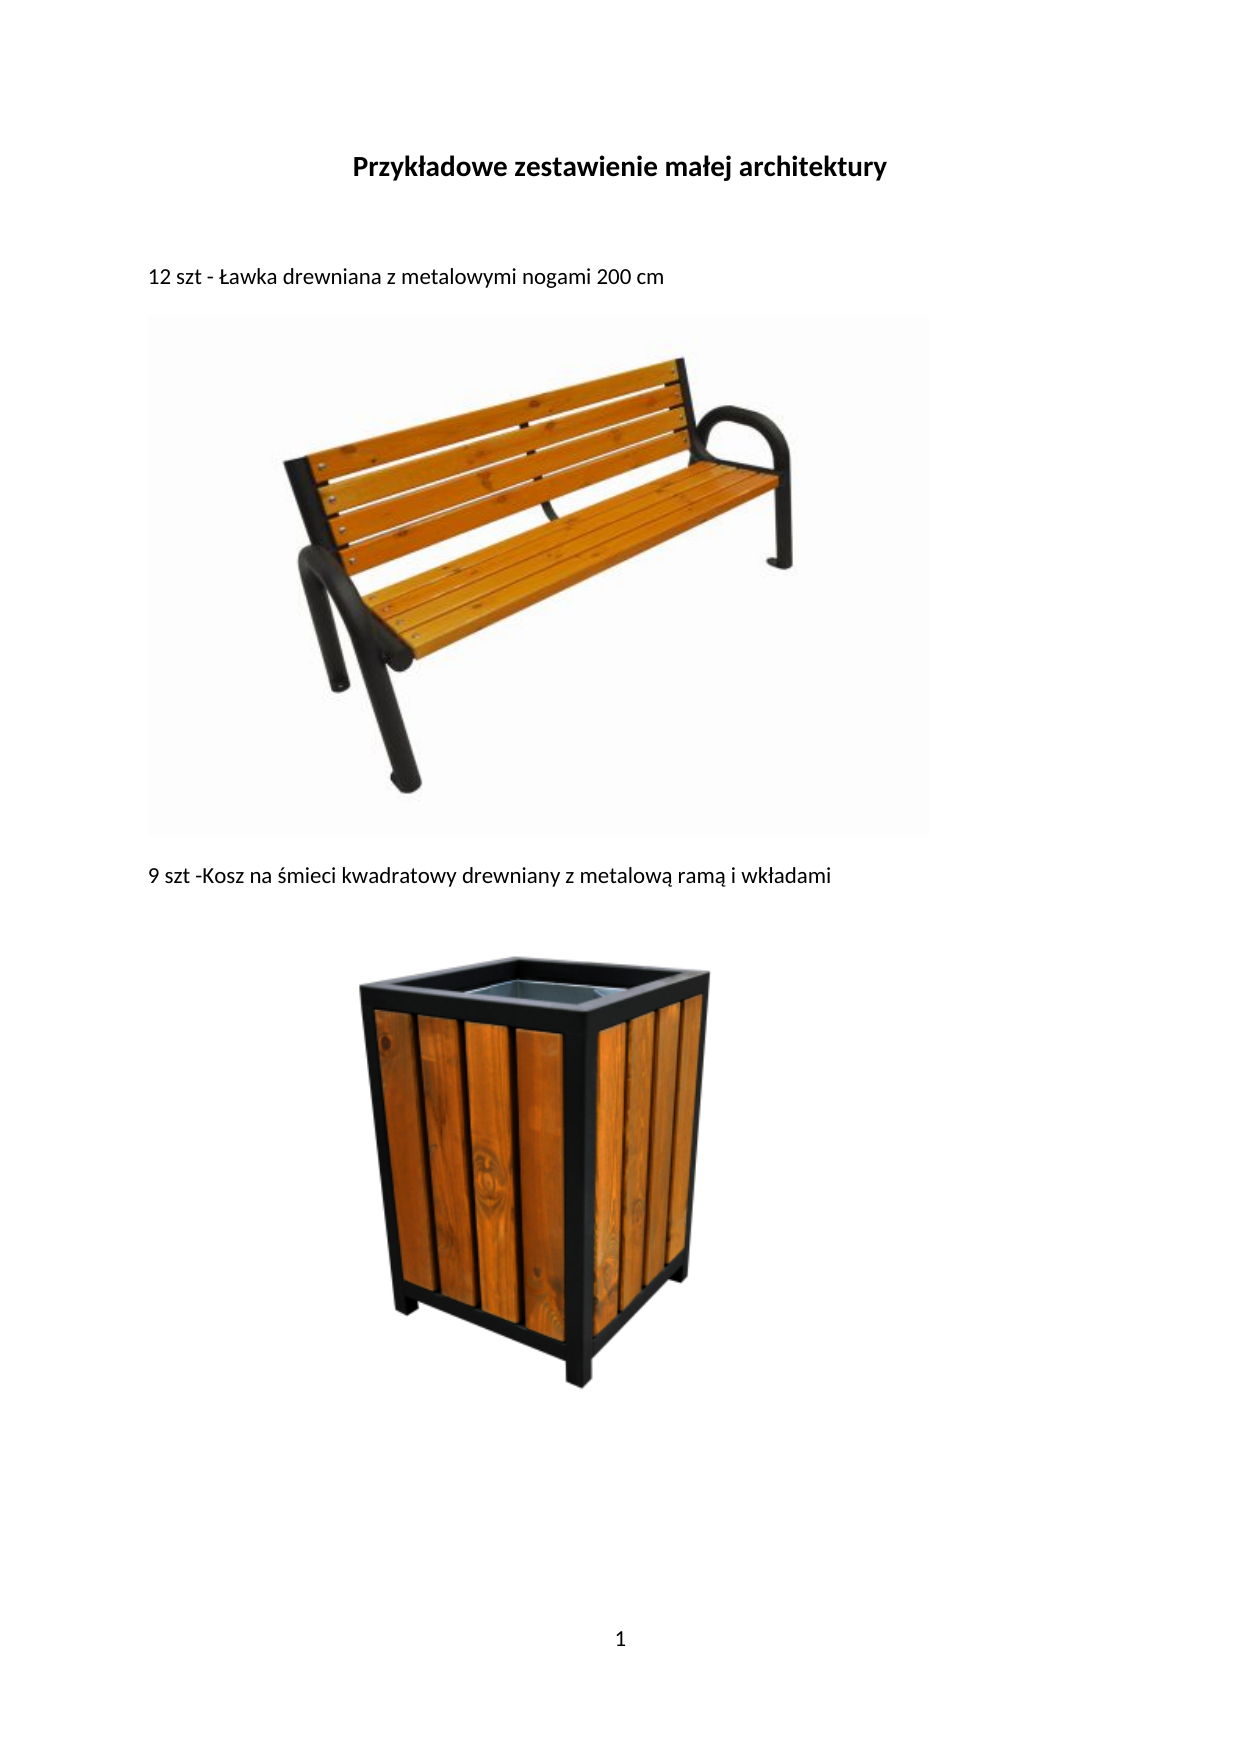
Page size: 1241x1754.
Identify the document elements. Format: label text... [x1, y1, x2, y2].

text Przykładowe zestawienie małej architektury [148, 148, 1093, 183]
text 12 szt - Ławka drewniana z metalowymi nogami 200 cm [148, 262, 1093, 290]
picture [147, 913, 929, 1433]
picture [147, 315, 929, 836]
text 9 szt -Kosz na śmieci kwadratowy drewniany z metalową ramą i wkładami [148, 861, 1093, 889]
